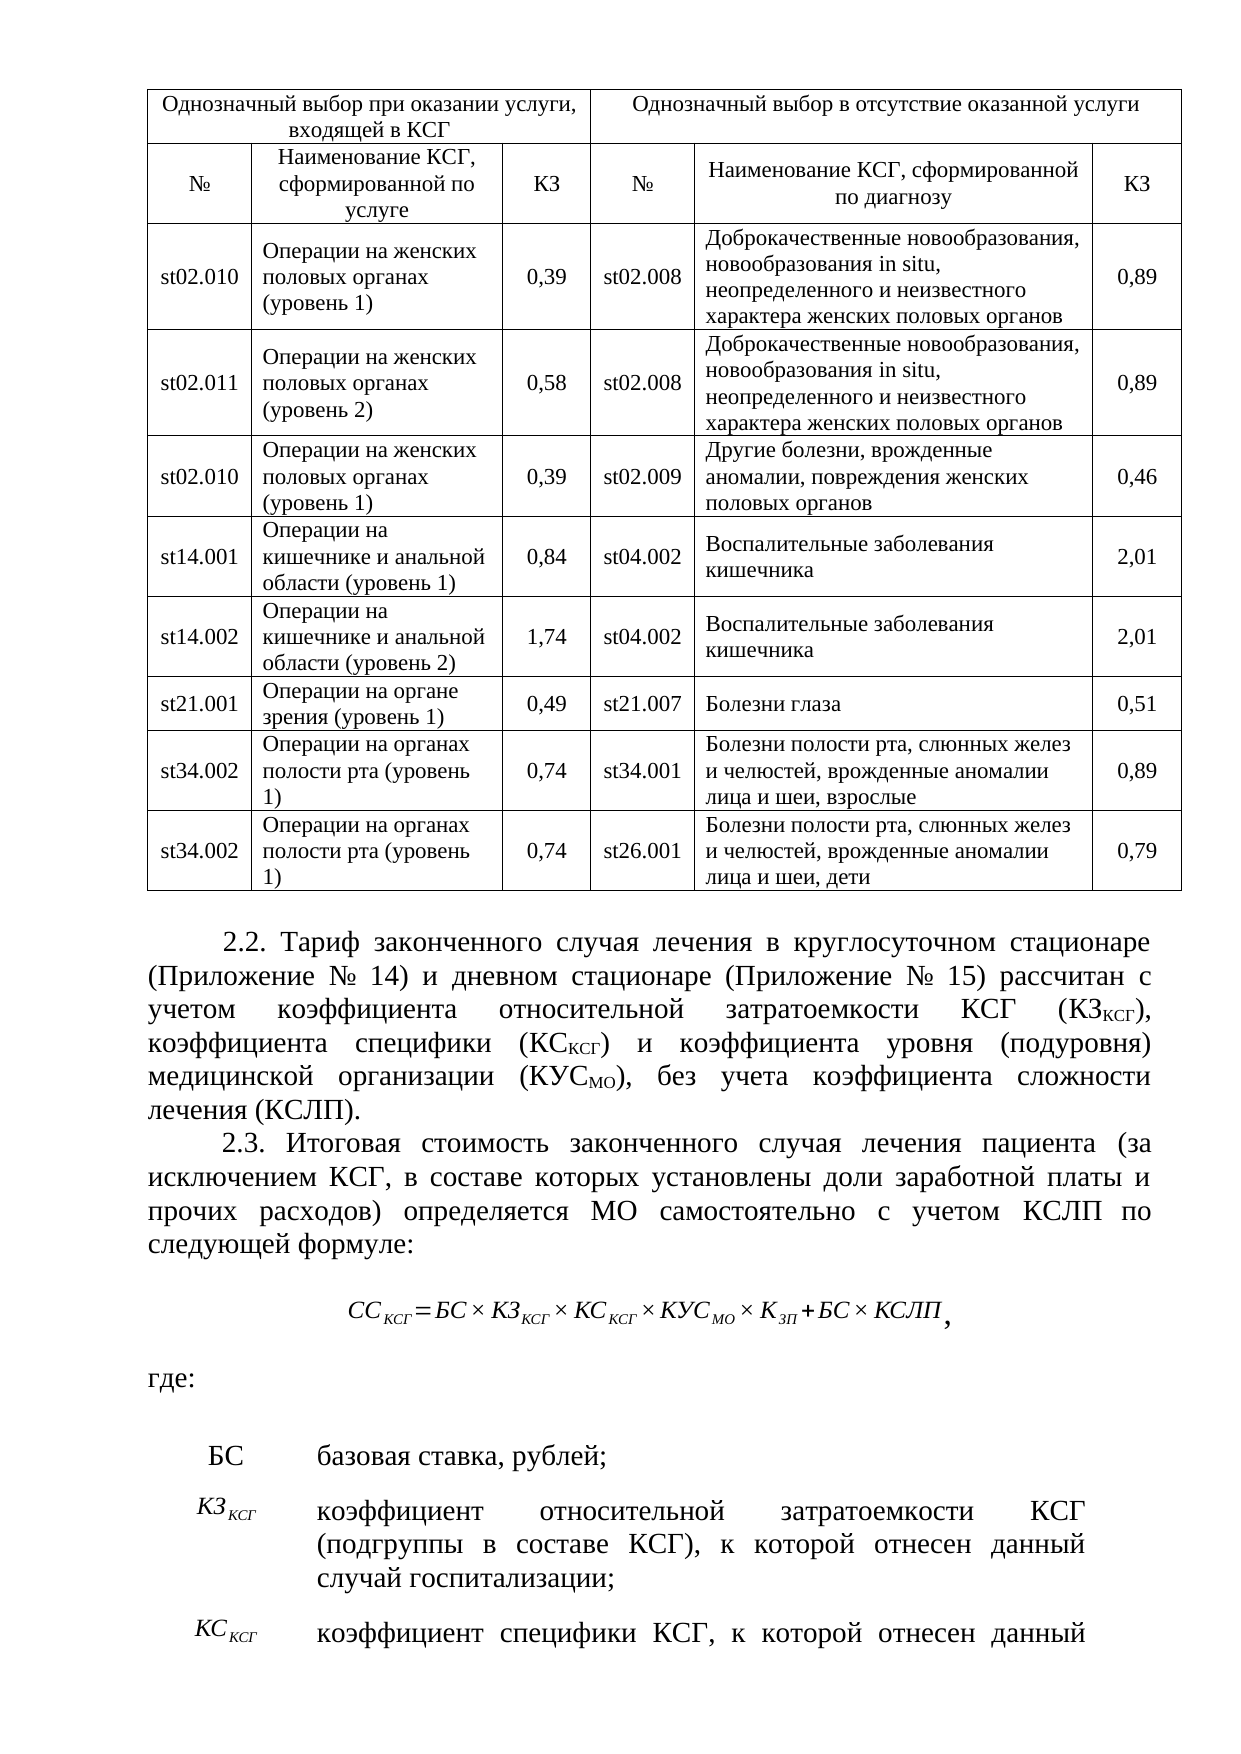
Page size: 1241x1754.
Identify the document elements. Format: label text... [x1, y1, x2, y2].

table_cell Наименование КСГ, сформированной по услуге [252, 144, 502, 222]
table_cell 1,74 [503, 597, 590, 676]
table_cell Операции на женских половых органах (уровень 1) [252, 436, 502, 516]
table_cell Операции на женских половых органах (уровень 1) [252, 224, 502, 329]
table_cell 2,01 [1093, 597, 1181, 676]
table_cell Воспалительные заболевания кишечника [695, 517, 1092, 596]
table_cell 0,58 [503, 330, 590, 435]
table_cell 0,74 [503, 811, 590, 890]
table_cell 2,01 [1093, 517, 1181, 596]
table_cell Другие болезни, врожденные аномалии, повреждения женских половых органов [695, 436, 1092, 516]
table_cell 0,84 [503, 517, 590, 596]
table_cell Операции на органе зрения (уровень 1) [252, 677, 502, 729]
table_cell Воспалительные заболевания кишечника [695, 597, 1092, 676]
table_cell Болезни глаза [695, 677, 1092, 729]
table_cell Операции на органах полости рта (уровень 1) [252, 731, 502, 809]
table_cell [141, 1482, 310, 1604]
table_cell 0,79 [1093, 811, 1181, 890]
table_cell st02.008 [591, 224, 694, 329]
table_cell 0,74 [503, 731, 590, 809]
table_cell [310, 1604, 1092, 1659]
table_cell 0,46 [1093, 436, 1181, 516]
table_cell коэффициент относительной затратоемкости КСГ (подгруппы в составе КСГ), к которой отнесен данный случай госпитализации; [310, 1482, 1092, 1604]
table_cell 0,89 [1093, 731, 1181, 809]
text 2.3. Итоговая стоимость законченного случая лечения пациента (за исключением КСГ, в составе которых установлены доли заработной платы и прочих расходов) определяется МО самостоятельно с учетом КСЛП по следующей формуле: [148, 1126, 1152, 1260]
table_header БС [141, 1428, 310, 1482]
table_cell st14.001 [148, 517, 251, 596]
table_cell st02.010 [148, 224, 251, 329]
table_cell st02.011 [148, 330, 251, 435]
table_cell st34.001 [591, 731, 694, 809]
table_cell Доброкачественные новообразования, новообразования in situ, неопределенного и неизвестного характера женских половых органов [695, 330, 1092, 435]
table_cell 0,49 [503, 677, 590, 729]
table_cell 0,89 [1093, 224, 1181, 329]
table_cell Наименование КСГ, сформированной по диагнозу [695, 144, 1092, 222]
table_cell Доброкачественные новообразования, новообразования in situ, неопределенного и неизвестного характера женских половых органов [695, 224, 1092, 329]
table_cell Болезни полости рта, слюнных желез и челюстей, врожденные аномалии лица и шеи, дети [695, 811, 1092, 890]
table_cell Операции на кишечнике и анальной области (уровень 2) [252, 597, 502, 676]
table_cell st21.001 [148, 677, 251, 729]
table_cell st02.010 [148, 436, 251, 516]
table_cell st02.009 [591, 436, 694, 516]
text , [148, 1293, 1152, 1360]
table_cell st21.007 [591, 677, 694, 729]
table_cell Операции на органах полости рта (уровень 1) [252, 811, 502, 890]
text 2.2. Тариф законченного случая лечения в круглосуточном стационаре (Приложение № 14) и дневном стационаре (Приложение № 15) рассчитан с учетом коэффициента относительной затратоемкости КСГ (КЗКСГ), коэффициента специфики (КСКСГ) и коэффициента уровня (подуровня) медицинской организации (КУСМО), без учета коэффициента сложности лечения (КСЛП). [148, 924, 1152, 1126]
table_header базовая ставка, рублей; [310, 1428, 1086, 1482]
table_cell st34.002 [148, 811, 251, 890]
table_cell Операции на кишечнике и анальной области (уровень 1) [252, 517, 502, 596]
table_cell КЗ [1093, 144, 1181, 222]
table_cell 0,39 [503, 436, 590, 516]
table_cell st34.002 [148, 731, 251, 809]
table_cell Операции на женских половых органах (уровень 2) [252, 330, 502, 435]
table_header Однозначный выбор при оказании услуги, входящей в КСГ [148, 90, 590, 142]
table_cell st04.002 [591, 517, 694, 596]
table_cell 0,51 [1093, 677, 1181, 729]
table_cell st04.002 [591, 597, 694, 676]
table_cell 0,39 [503, 224, 590, 329]
table_cell КЗ [503, 144, 590, 222]
table_cell 0,89 [1093, 330, 1181, 435]
table_cell № [591, 144, 694, 222]
table_cell st14.002 [148, 597, 251, 676]
table_cell st26.001 [591, 811, 694, 890]
table_cell № [148, 144, 251, 222]
text где: [148, 1360, 1152, 1394]
table_cell st02.008 [591, 330, 694, 435]
table_cell Болезни полости рта, слюнных желез и челюстей, врожденные аномалии лица и шеи, взрослые [695, 731, 1092, 809]
table_cell [141, 1604, 310, 1659]
table_header Однозначный выбор в отсутствие оказанной услуги [591, 90, 1181, 142]
